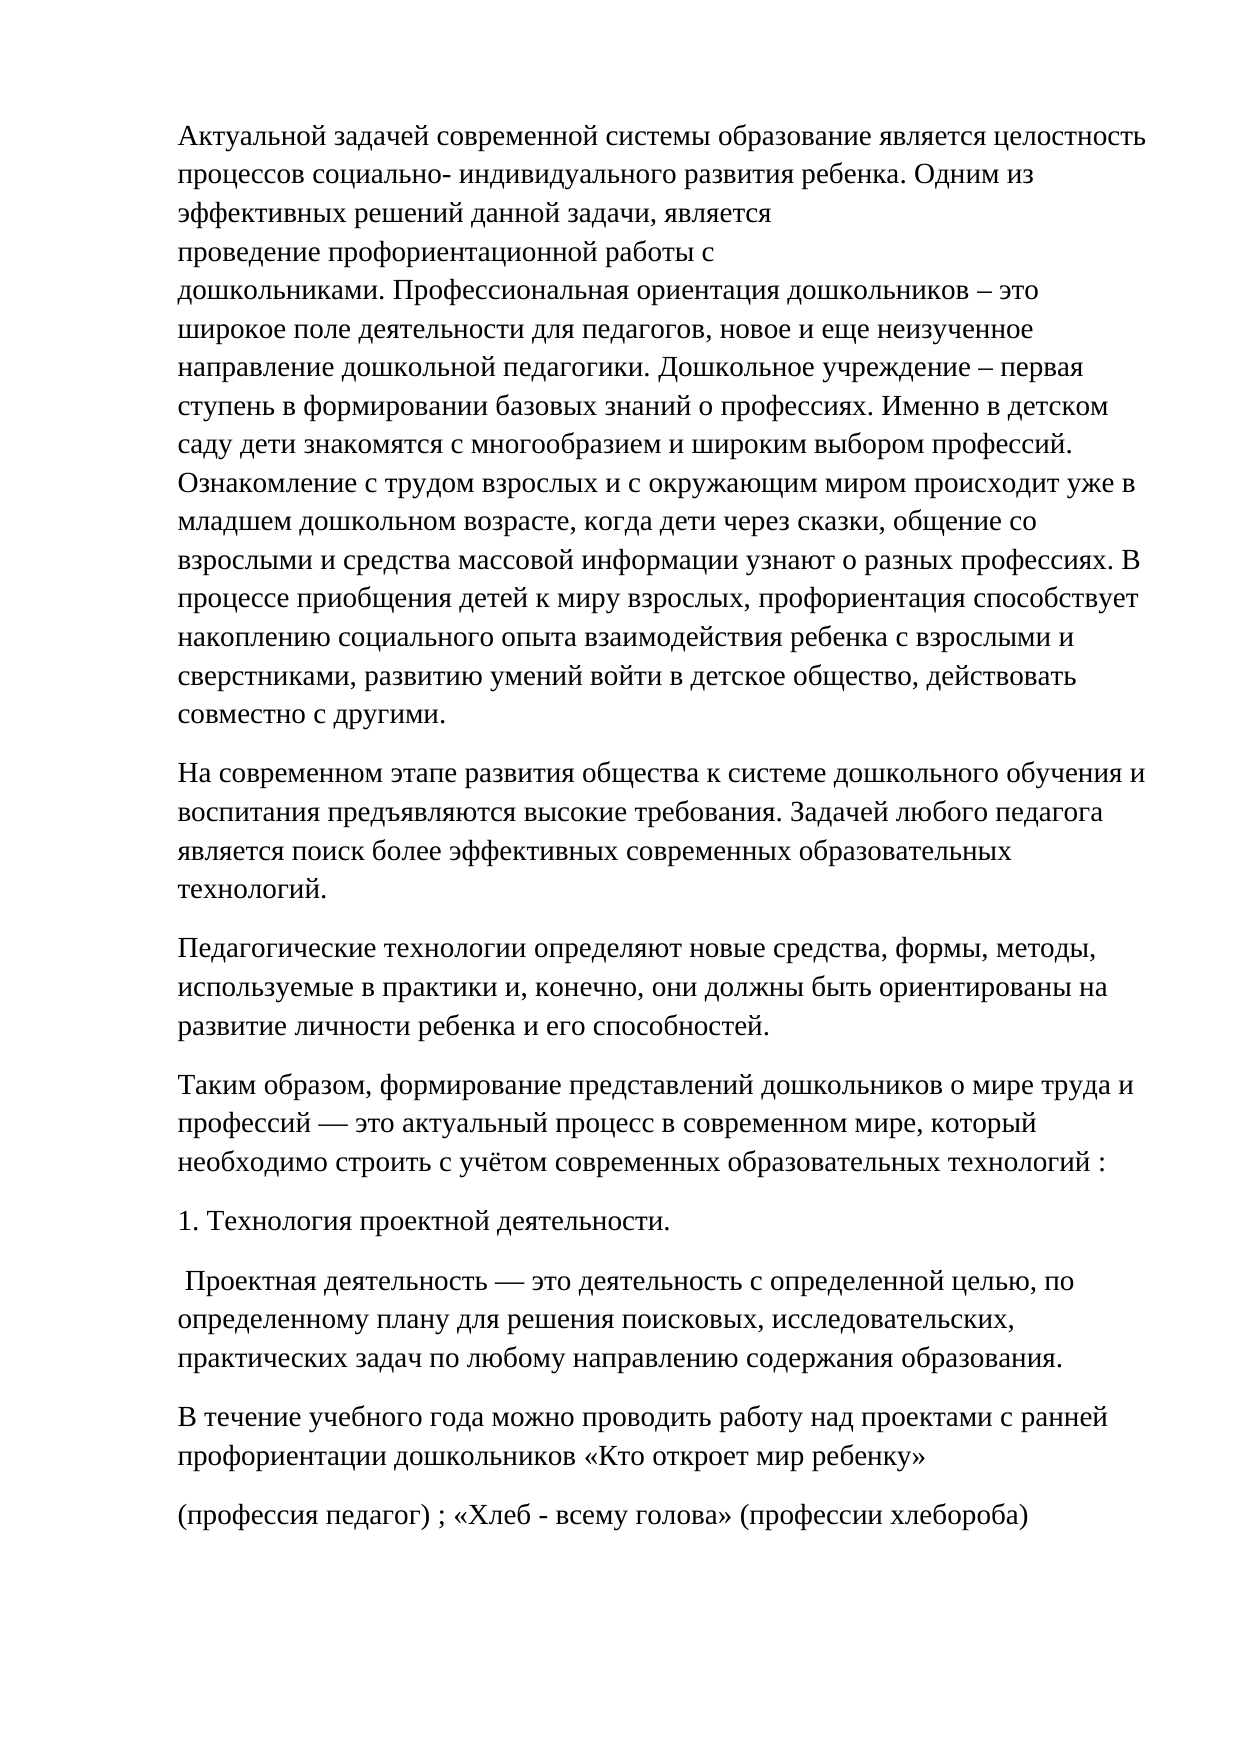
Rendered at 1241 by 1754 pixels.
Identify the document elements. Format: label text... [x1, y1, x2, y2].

text Педагогические технологии определяют новые средства, формы, методы, используемые в практики и, конечно, они должны быть ориентированы на развитие личности ребенка и его способностей. [177, 931, 1152, 1041]
text Таким образом, формирование представлений дошкольников о мире труда и профессий — это актуальный процесс в современном мире, который необходимо строить с учётом современных образовательных технологий : [177, 1067, 1152, 1178]
text 1. Технология проектной деятельности. [177, 1203, 1152, 1237]
text Актуальной задачей современной системы образование является целостность процессов социально- индивидуального развития ребенка. Одним из эффективных решений данной задачи, является проведение профориентационной работы с дошкольниками. Профессиональная ориентация дошкольников – это широкое поле деятельности для педагогов, новое и еще неизученное направление дошкольной педагогики. Дошкольное учреждение – первая ступень в формировании базовых знаний о профессиях. Именно в детском саду дети знакомятся с многообразием и широким выбором профессий. Ознакомление с трудом взрослых и с окружающим миром происходит уже в младшем дошкольном возрасте, когда дети через сказки, общение со взрослыми и средства массовой информации узнают о разных профессиях. В процессе приобщения детей к миру взрослых, профориентация способствует накоплению социального опыта взаимодействия ребенка с взрослыми и сверстниками, развитию умений войти в детское общество, действовать совместно с другими. [177, 118, 1152, 730]
text В течение учебного года можно проводить работу над проектами с ранней профориентации дошкольников «Кто откроет мир ребенку» [177, 1399, 1152, 1471]
text (профессия педагог) ; «Хлеб - всему голова» (профессии хлебороба) [177, 1497, 1152, 1531]
text На современном этапе развития общества к системе дошкольного обучения и воспитания предъявляются высокие требования. Задачей любого педагога является поиск более эффективных современных образовательных технологий. [177, 756, 1152, 905]
text Проектная деятельность — это деятельность с определенной целью, по определенному плану для решения поисковых, исследовательских, практических задач по любому направлению содержания образования. [177, 1263, 1152, 1373]
